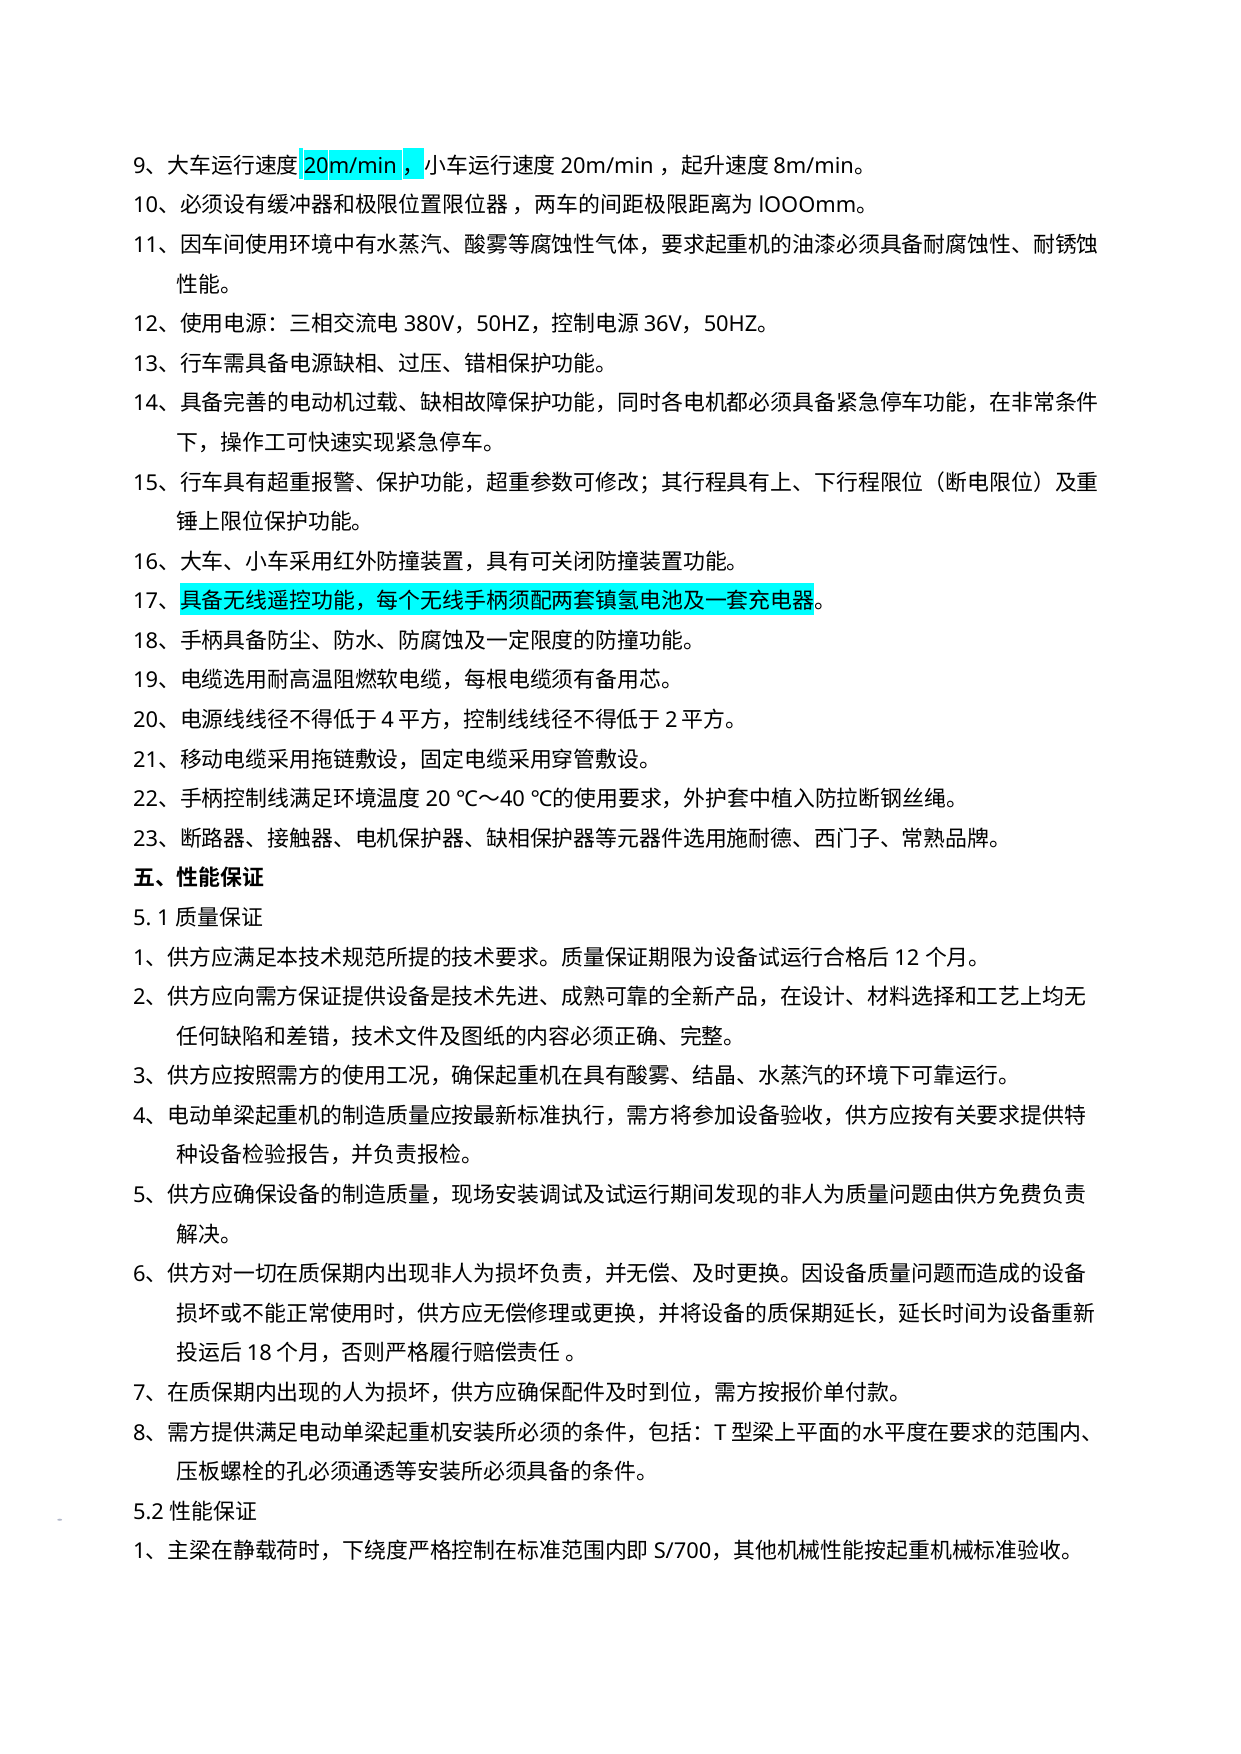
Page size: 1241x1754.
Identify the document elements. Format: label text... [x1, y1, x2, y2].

text 21、移动电缆采用拖链敷设，固定电缆采用穿管敷设。 [133, 735, 1107, 775]
text 5. 1 质量保证 [133, 894, 1107, 933]
text 17、具备无线遥控功能，每个无线手柄须配两套镇氢电池及一套充电器。 [133, 577, 1107, 617]
text 10、必须设有缓冲器和极限位置限位器 ，两车的间距极限距离为 lOOOmm。 [133, 181, 1107, 221]
text 19、电缆选用耐高温阻燃软电缆，每根电缆须有备用芯。 [133, 656, 1107, 696]
text 1、供方应满足本技术规范所提的技术要求。质量保证期限为设备试运行合格后 12 个月。 [133, 933, 1107, 973]
text 9、大车运行速度 20m/min ，小车运行速度 20m/min ，起升速度8m/min。 [133, 142, 1107, 181]
text 5、供方应确保设备的制造质量，现场安装调试及试运行期间发现的非人为质量问题由供方免费负责解决。 [133, 1171, 1107, 1250]
text 15、行车具有超重报警、保护功能，超重参数可修改；其行程具有上、下行程限位（断电限位）及重锤上限位保护功能。 [133, 458, 1107, 537]
text 13、行车需具备电源缺相、过压、错相保护功能。 [133, 339, 1107, 379]
text 6、供方对一切在质保期内出现非人为损坏负责，并无偿、及时更换。因设备质量问题而造成的设备损坏或不能正常使用时，供方应无偿修理或更换，并将设备的质保期延长，延长时间为设备重新投运后18个月，否则严格履行赔偿责任 。 [133, 1250, 1107, 1369]
text 16、大车、小车采用红外防撞装置，具有可关闭防撞装置功能。 [133, 537, 1107, 577]
text 14、具备完善的电动机过载、缺相故障保护功能，同时各电机都必须具备紧急停车功能，在非常条件下，操作工可快速实现紧急停车。 [133, 379, 1107, 458]
text 1、主梁在静载荷时，下绕度严格控制在标准范围内即 S/700，其他机械性能按起重机械标准验收。 [133, 1527, 1107, 1567]
text 5.2 性能保证 [133, 1487, 1107, 1527]
text 23、断路器、接触器、电机保护器、缺相保护器等元器件选用施耐德、西门子、常熟品牌。 [133, 814, 1107, 854]
text 20、电源线线径不得低于4平方，控制线线径不得低于2平方。 [133, 696, 1107, 735]
text 22、手柄控制线满足环境温度 20 ℃～40 ℃的使用要求，外护套中植入防拉断钢丝绳。 [133, 775, 1107, 814]
text 12、使用电源：三相交流电 380V，50HZ，控制电源36V，50HZ。 [133, 300, 1107, 339]
text 2、供方应向需方保证提供设备是技术先进、成熟可靠的全新产品，在设计、材料选择和工艺上均无任何缺陷和差错，技术文件及图纸的内容必须正确、完整。 [133, 973, 1107, 1052]
text 7、在质保期内出现的人为损坏，供方应确保配件及时到位，需方按报价单付款。 [133, 1369, 1107, 1408]
text 18、手柄具备防尘、防水、防腐蚀及一定限度的防撞功能。 [133, 617, 1107, 656]
text 8、需方提供满足电动单梁起重机安装所必须的条件，包括：T型梁上平面的水平度在要求的范围内、压板螺栓的孔必须通透等安装所必须具备的条件。 [133, 1408, 1107, 1487]
text 3、供方应按照需方的使用工况，确保起重机在具有酸雾、结晶、水蒸汽的环境下可靠运行。 [133, 1052, 1107, 1092]
text 11、因车间使用环境中有水蒸汽、酸雾等腐蚀性气体，要求起重机的油漆必须具备耐腐蚀性、耐锈蚀性能。 [133, 221, 1107, 300]
text 五、性能保证 [133, 854, 1107, 894]
text 4、电动单梁起重机的制造质量应按最新标准执行，需方将参加设备验收，供方应按有关要求提供特种设备检验报告，并负责报检。 [133, 1092, 1107, 1171]
